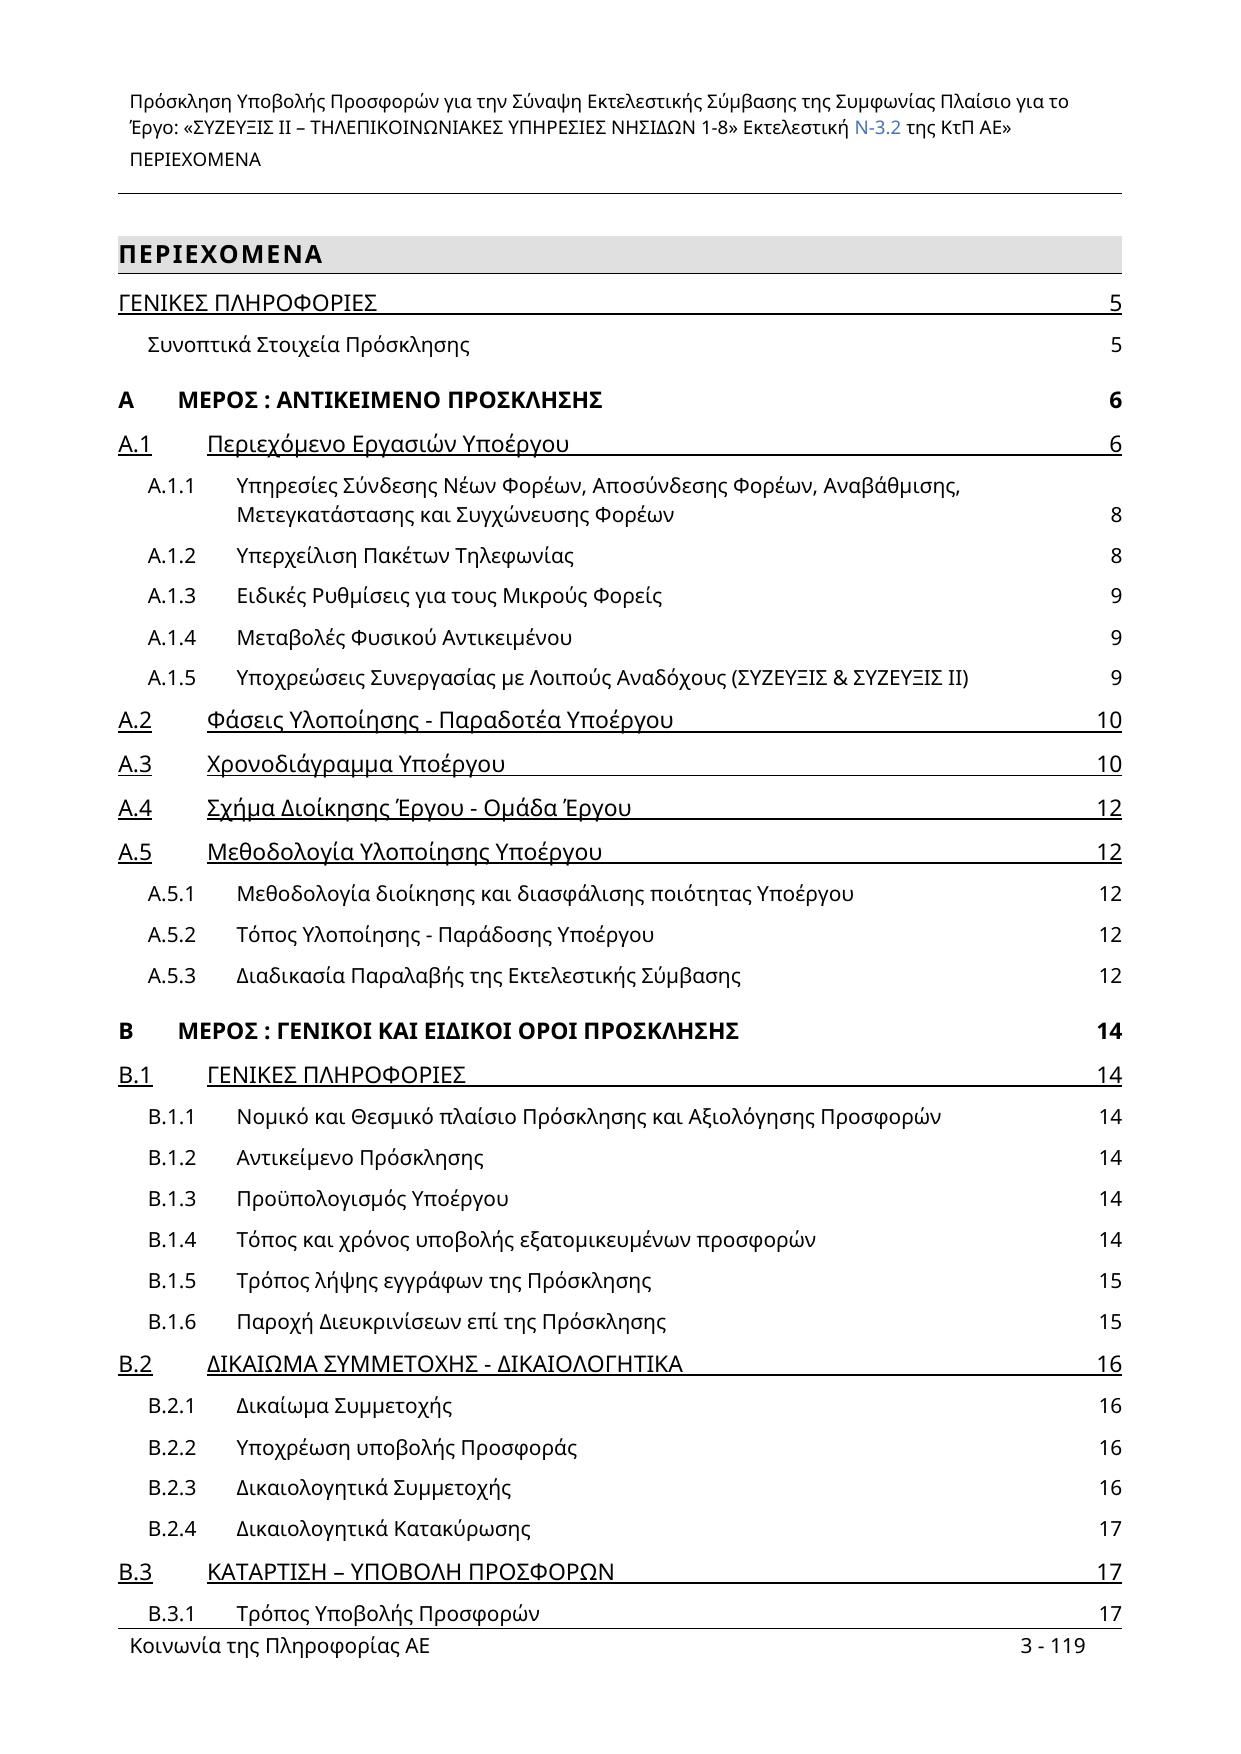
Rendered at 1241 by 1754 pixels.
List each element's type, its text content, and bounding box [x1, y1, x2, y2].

text B.2 ΔΙΚΑΙΩΜΑ ΣΥΜΜΕΤΟΧΗΣ - ΔΙΚΑΙΟΛΟΓΗΤΙΚΑ 16 [118, 1348, 1122, 1379]
text B.1 ΓΕΝΙΚΕΣ ΠΛΗΡΟΦΟΡΙΕΣ 14 [118, 1058, 1122, 1090]
text A.3 Χρονοδιάγραμμα Υποέργου 10 [118, 748, 1122, 779]
text B.1.2 Αντικείμενο Πρόσκλησης 14 [148, 1143, 1122, 1172]
text B.1.1 Νομικό και Θεσμικό πλαίσιο Πρόσκλησης και Αξιολόγησης Προσφορών 14 [148, 1102, 1122, 1131]
text B.2.1 Δικαίωμα Συμμετοχής 16 [148, 1392, 1122, 1420]
text B.1.3 Προϋπολογισμός Υποέργου 14 [148, 1184, 1122, 1213]
text B.2.3 Δικαιολογητικά Συμμετοχής 16 [148, 1473, 1122, 1502]
text A.5.3 Διαδικασία Παραλαβής της Εκτελεστικής Σύμβασης 12 [148, 961, 1122, 990]
text A.5 Μεθοδολογία Υλοποίησης Υποέργου 12 [118, 836, 1122, 867]
text Συνοπτικά Στοιχεία Πρόσκλησης 5 [148, 330, 1122, 359]
text A.4 Σχήμα Διοίκησης Έργου - Ομάδα Έργου 12 [118, 792, 1122, 823]
text A.5.2 Τόπος Υλοποίησης - Παράδοσης Υποέργου 12 [148, 920, 1122, 949]
text A.1.1 Υπηρεσίες Σύνδεσης Νέων Φορέων, Αποσύνδεσης Φορέων, Αναβάθμισης, Μετεγκατάστασης και Συγχώνευσης Φορέων 8 [148, 471, 1122, 528]
text A.1 Περιεχόμενο Εργασιών Υποέργου 6 [118, 428, 1122, 459]
text A.1.2 Υπερχείλιση Πακέτων Τηλεφωνίας 8 [148, 541, 1122, 569]
text B.2.2 Υποχρέωση υποβολής Προσφοράς 16 [148, 1433, 1122, 1461]
text ΓΕΝΙΚΕΣ ΠΛΗΡΟΦΟΡΙΕΣ 5 [118, 287, 1122, 313]
text ΠΕΡΙΕΧΟΜΕΝΑ [118, 236, 1122, 273]
text A ΜΕΡΟΣ : ΑΝΤΙΚΕΙΜΕΝΟ ΠΡΟΣΚΛΗΣΗΣ 6 [118, 384, 1122, 415]
text B ΜΕΡΟΣ : ΓΕΝΙΚΟΙ ΚΑΙ ΕΙΔΙΚΟΙ ΟΡΟΙ ΠΡΟΣΚΛΗΣΗΣ 14 [118, 1015, 1122, 1046]
text A.1.3 Ειδικές Ρυθμίσεις για τους Μικρούς Φορείς 9 [148, 582, 1122, 610]
text B.3 ΚΑΤΑΡΤΙΣΗ – ΥΠΟΒΟΛΗ ΠΡΟΣΦΟΡΩΝ 17 [118, 1555, 1122, 1587]
text A.2 Φάσεις Υλοποίησης - Παραδοτέα Υποέργου 10 [118, 704, 1122, 736]
text A.5.1 Μεθοδολογία διοίκησης και διασφάλισης ποιότητας Υποέργου 12 [148, 879, 1122, 908]
text A.1.5 Υποχρεώσεις Συνεργασίας με Λοιπούς Αναδόχους (ΣΥΖΕΥΞΙΣ & ΣΥΖΕΥΞΙΣ ΙΙ) 9 [148, 663, 1122, 692]
text B.1.5 Τρόπος λήψης εγγράφων της Πρόσκλησης 15 [148, 1266, 1122, 1294]
text A.1.4 Μεταβολές Φυσικού Αντικειμένου 9 [148, 623, 1122, 651]
text B.3.1 Τρόπος Υποβολής Προσφορών 17 [148, 1599, 1122, 1628]
text B.1.4 Τόπος και χρόνος υποβολής εξατομικευμένων προσφορών 14 [148, 1225, 1122, 1253]
text B.1.6 Παροχή Διευκρινίσεων επί της Πρόσκλησης 15 [148, 1307, 1122, 1335]
text B.2.4 Δικαιολογητικά Κατακύρωσης 17 [148, 1514, 1122, 1543]
